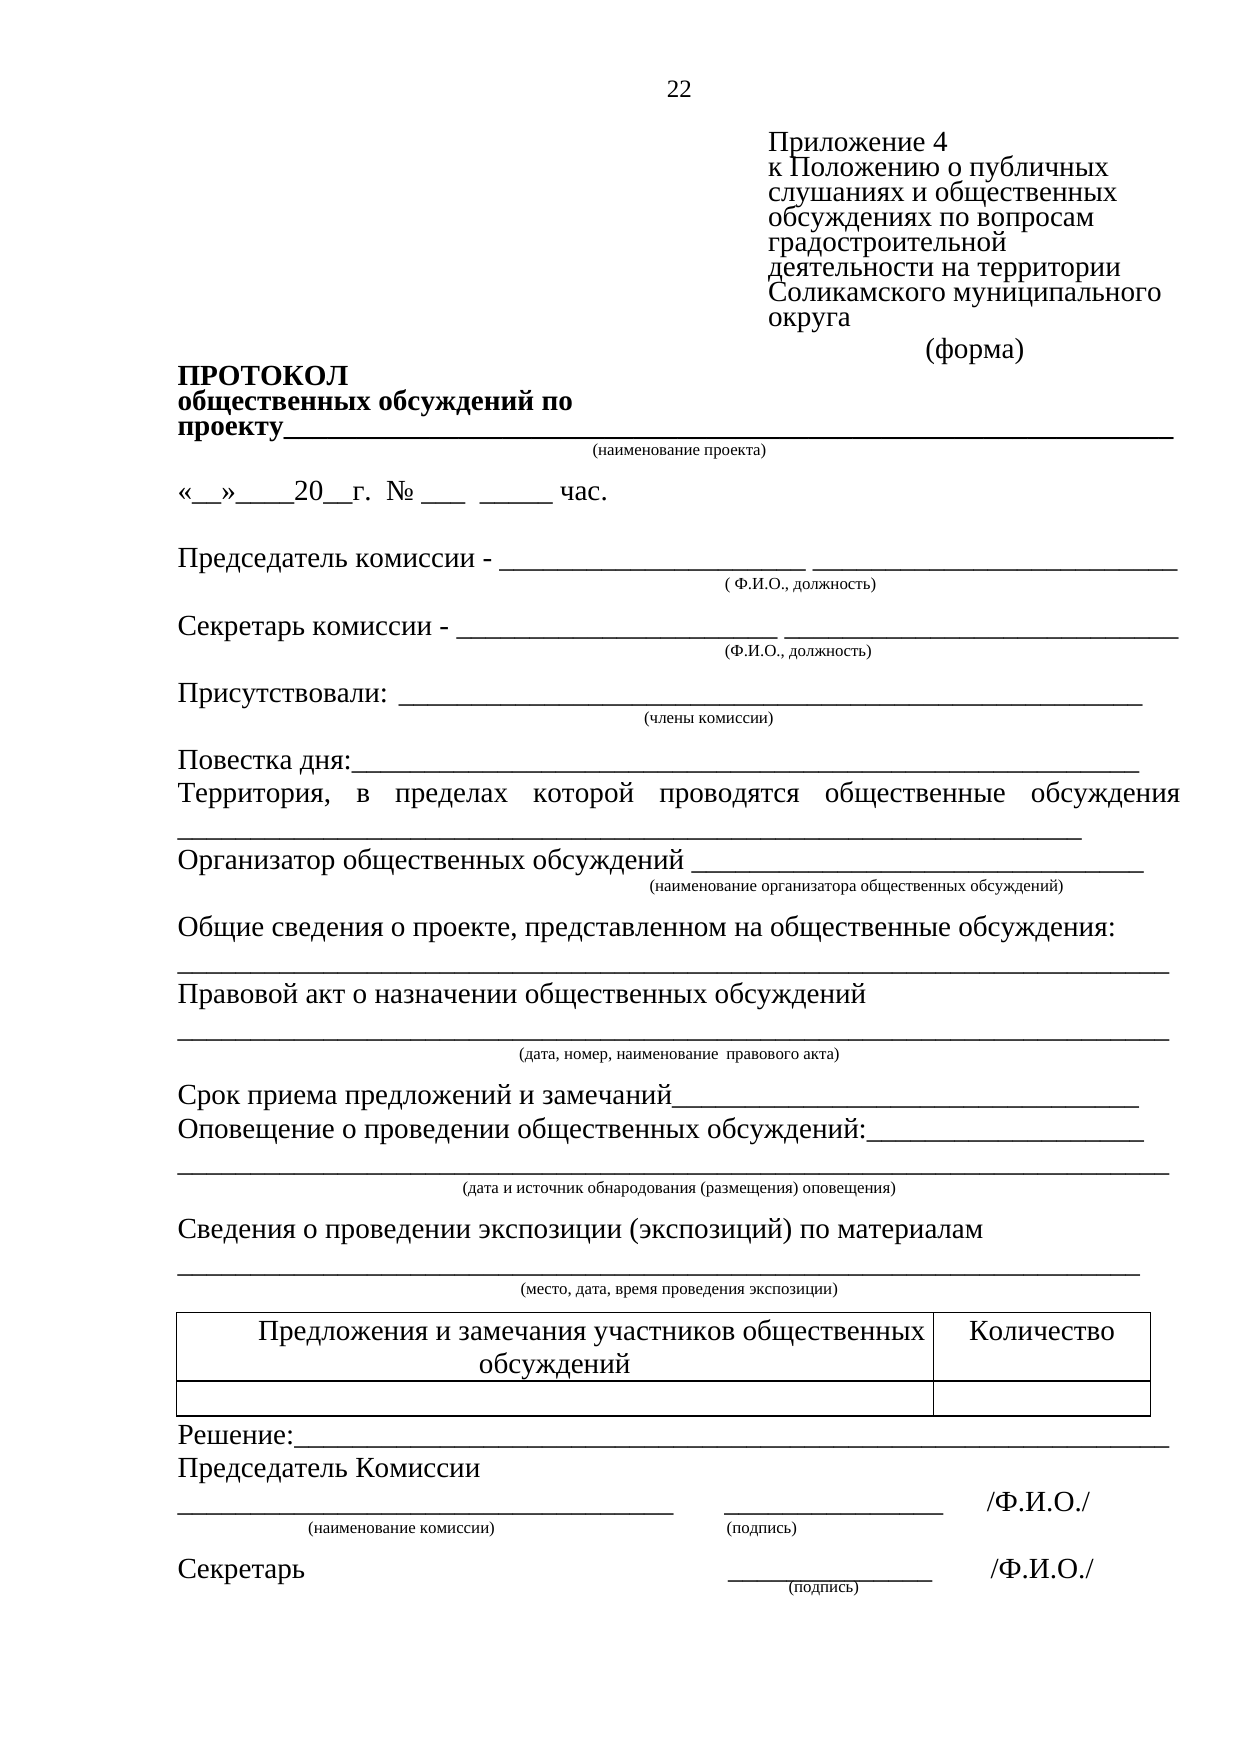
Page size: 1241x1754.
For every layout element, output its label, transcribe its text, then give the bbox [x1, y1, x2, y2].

text «__»____20__г. № ___ _____ час. [177, 473, 1181, 507]
text слушаниях и общественных [177, 181, 1181, 206]
text ____________________________________________________________________ [177, 1144, 1181, 1178]
text общественных обсуждений по проекту_____________________________________________________________ [177, 390, 1181, 440]
text Территория, в пределах которой проводятся общественные обсуждения ______________________________________________________________ [177, 775, 1181, 842]
text обсуждениях по вопросам [177, 206, 1181, 231]
text (наименование организатора общественных обсуждений) [177, 876, 1181, 909]
text (форма) [768, 331, 1181, 365]
text ____________________________________________________________________ [177, 943, 1181, 977]
text к Положению о публичных [177, 156, 1181, 181]
text (члены комиссии) [177, 708, 1181, 742]
text Повестка дня:______________________________________________________ [177, 742, 1181, 775]
text округа [177, 306, 1181, 331]
text Сведения о проведении экспозиции (экспозиций) по материалам [177, 1211, 1181, 1245]
text (подпись) [693, 1584, 1181, 1609]
text ____________________________________________________________________ [177, 1010, 1181, 1044]
text (дата и источник обнародования (размещения) оповещения) [177, 1178, 1181, 1211]
table_header Количество [934, 1313, 1150, 1380]
table_header Предложения и замечания участников общественных обсуждений [177, 1313, 933, 1380]
text Присутствовали: ___________________________________________________ [177, 675, 1181, 708]
text Организатор общественных обсуждений _______________________________ [177, 842, 1181, 876]
text Секретарь комиссии - ______________________ ___________________________ [177, 608, 1181, 641]
text (место, дата, время проведения экспозиции) [177, 1278, 1181, 1312]
text __________________________________________________________________ [177, 1245, 1181, 1278]
table_cell [177, 1382, 933, 1415]
text Секретарь ______________ /Ф.И.О./ [177, 1551, 1181, 1584]
text (Ф.И.О., должность) [177, 641, 1181, 675]
text Срок приема предложений и замечаний________________________________ [177, 1077, 1181, 1111]
text Председатель Комиссии [177, 1450, 1181, 1484]
text Решение:____________________________________________________________ [177, 1417, 1181, 1450]
text (наименование проекта) [177, 440, 1181, 473]
text Приложение 4 [177, 131, 1181, 156]
text Оповещение о проведении общественных обсуждений:___________________ [177, 1111, 1181, 1144]
text Соликамского муниципального [177, 281, 1181, 306]
text градостроительной [177, 231, 1181, 256]
text Правовой акт о назначении общественных обсуждений [177, 977, 1181, 1010]
table_cell [934, 1382, 1150, 1415]
text Общие сведения о проекте, представленном на общественные обсуждения: [177, 909, 1181, 943]
text __________________________________ _______________ /Ф.И.О./ [177, 1484, 1181, 1517]
text ( Ф.И.О., должность) [177, 574, 1181, 608]
text Председатель комиссии - _____________________ _________________________ [177, 541, 1181, 574]
text ПРОТОКОЛ [177, 365, 1181, 390]
text (дата, номер, наименование правового акта) [177, 1044, 1181, 1077]
text деятельности на территории [177, 256, 1181, 281]
text (наименование комиссии) (подпись) [177, 1517, 1181, 1551]
